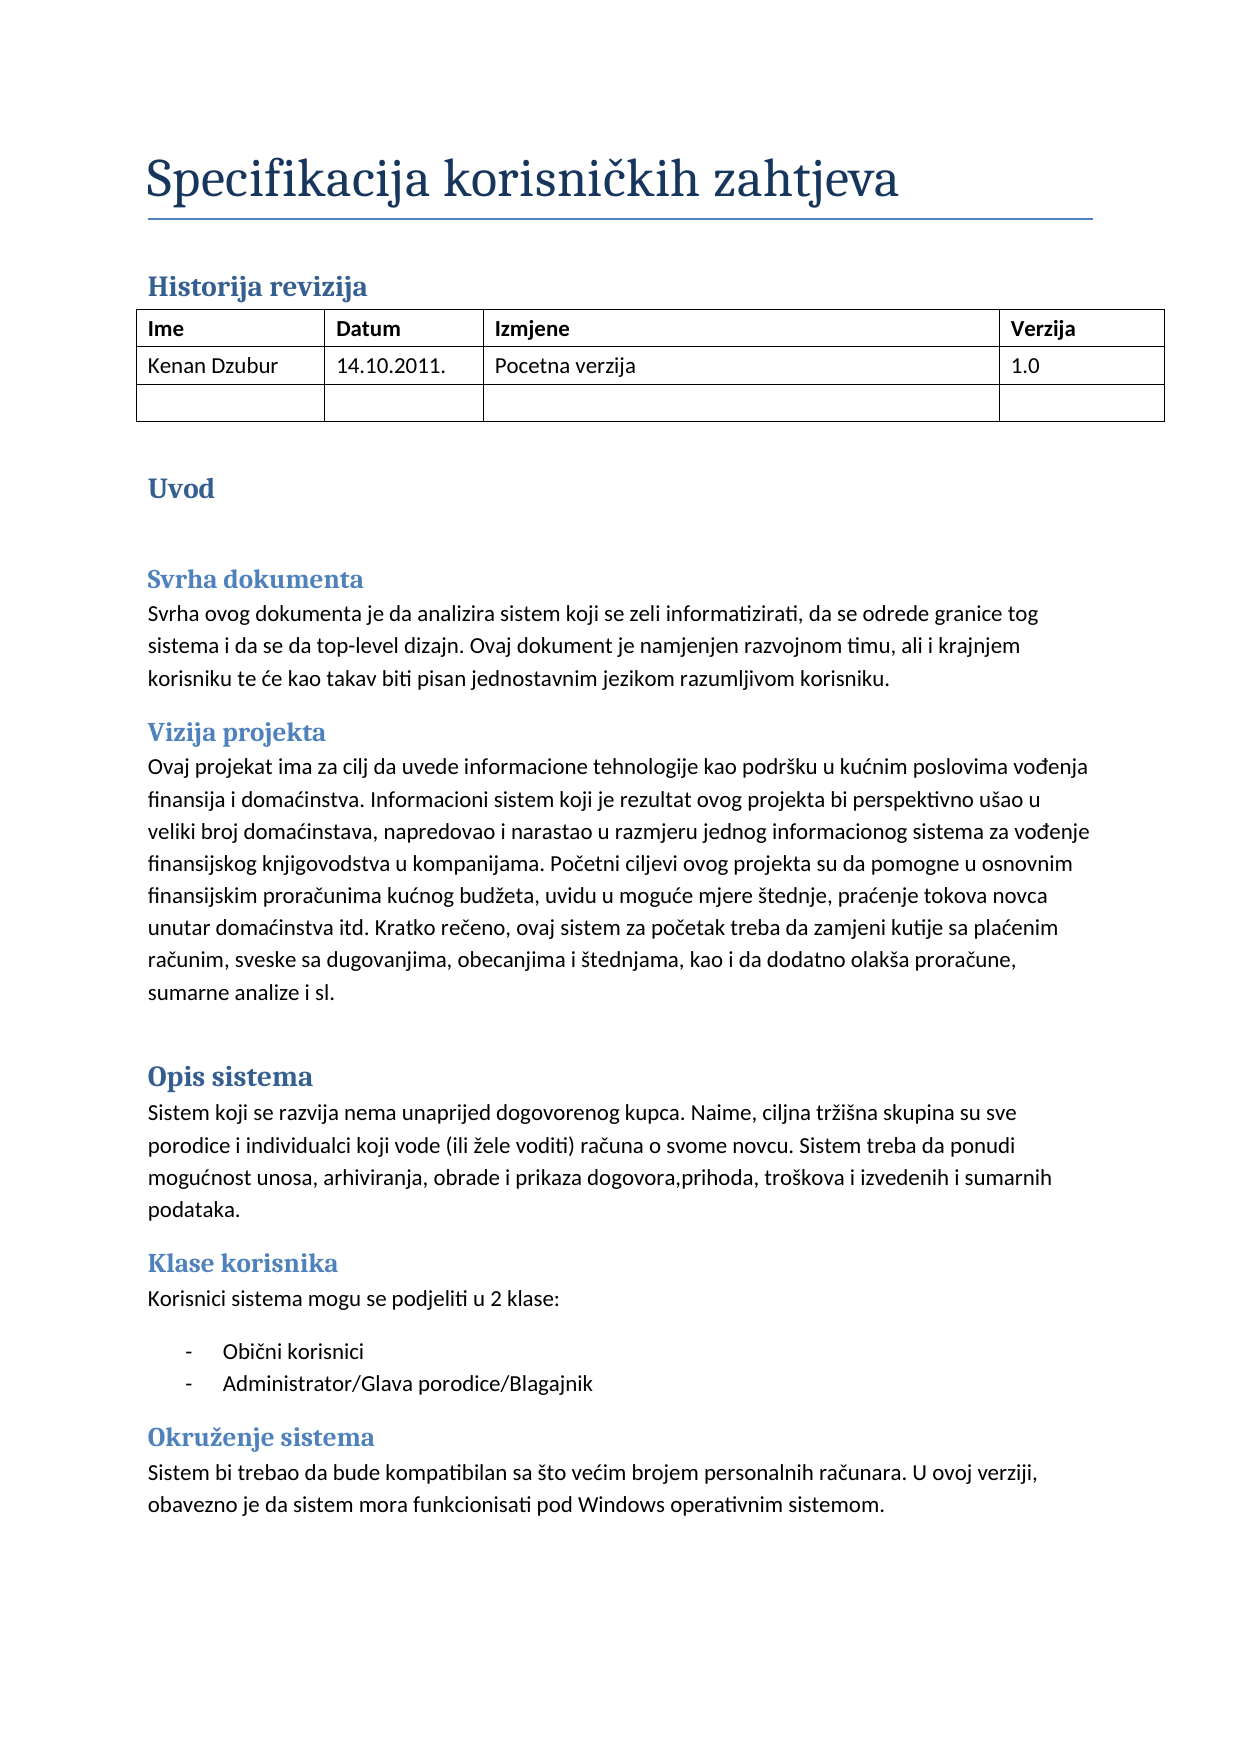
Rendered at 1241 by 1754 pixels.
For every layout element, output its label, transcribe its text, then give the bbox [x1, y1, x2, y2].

text Svrha ovog dokumenta je da analizira sistem koji se zeli informatizirati, da se odrede granice tog sistema i da se da top-level dizajn. Ovaj dokument je namjenjen razvojnom timu, ali i krajnjem korisniku te će kao takav biti pisan jednostavnim jezikom razumljivom korisniku. [148, 599, 1093, 692]
table_cell [1000, 385, 1164, 421]
text Sistem koji se razvija nema unaprijed dogovorenog kupca. Naime, ciljna tržišna skupina su sve porodice i individualci koji vode (ili žele voditi) računa o svome novcu. Sistem treba da ponudi mogućnost unosa, arhiviranja, obrade i prikaza dogovora,prihoda, troškova i izvedenih i sumarnih podataka. [148, 1098, 1093, 1223]
table_header Izmjene [484, 310, 999, 346]
subtitle Klase korisnika [148, 1248, 1093, 1279]
table_cell Pocetna verzija [484, 347, 999, 384]
table_cell [484, 385, 999, 421]
table_cell Kenan Dzubur [137, 347, 324, 384]
list Obični korisnici [185, 1337, 1093, 1365]
subtitle Uvod [148, 472, 1093, 506]
subtitle Opis sistema [148, 1060, 1093, 1093]
subtitle Okruženje sistema [148, 1422, 1093, 1453]
table_header Ime [137, 310, 324, 346]
table_cell 14.10.2011. [325, 347, 483, 384]
text Sistem bi trebao da bude kompatibilan sa što većim brojem personalnih računara. U ovoj verziji, obavezno je da sistem mora funkcionisati pod Windows operativnim sistemom. [148, 1458, 1093, 1518]
text Ovaj projekat ima za cilj da uvede informacione tehnologije kao podršku u kućnim poslovima vođenja finansija i domaćinstva. Informacioni sistem koji je rezultat ovog projekta bi perspektivno ušao u veliki broj domaćinstava, napredovao i narastao u razmjeru jednog informacionog sistema za vođenje finansijskog knjigovodstva u kompanijama. Početni ciljevi ovog projekta su da pomogne u osnovnim finansijskim proračunima kućnog budžeta, uvidu u moguće mjere štednje, praćenje tokova novca unutar domaćinstva itd. Kratko rečeno, ovaj sistem za početak treba da zamjeni kutije sa plaćenim računim, sveske sa dugovanjima, obecanjima i štednjama, kao i da dodatno olakša proračune, sumarne analize i sl. [148, 752, 1093, 1006]
table_cell 1.0 [1000, 347, 1164, 384]
table_cell [137, 385, 324, 421]
title Specifikacija korisničkih zahtjeva [148, 148, 1093, 218]
list Administrator/Glava porodice/Blagajnik [185, 1369, 1093, 1397]
text Korisnici sistema mogu se podjeliti u 2 klase: [148, 1284, 1093, 1312]
subtitle Svrha dokumenta [148, 564, 1093, 595]
table_header Datum [325, 310, 483, 346]
subtitle Historija revizija [148, 270, 1093, 304]
subtitle Vizija projekta [148, 717, 1093, 748]
table_cell [325, 385, 483, 421]
table_header Verzija [1000, 310, 1164, 346]
